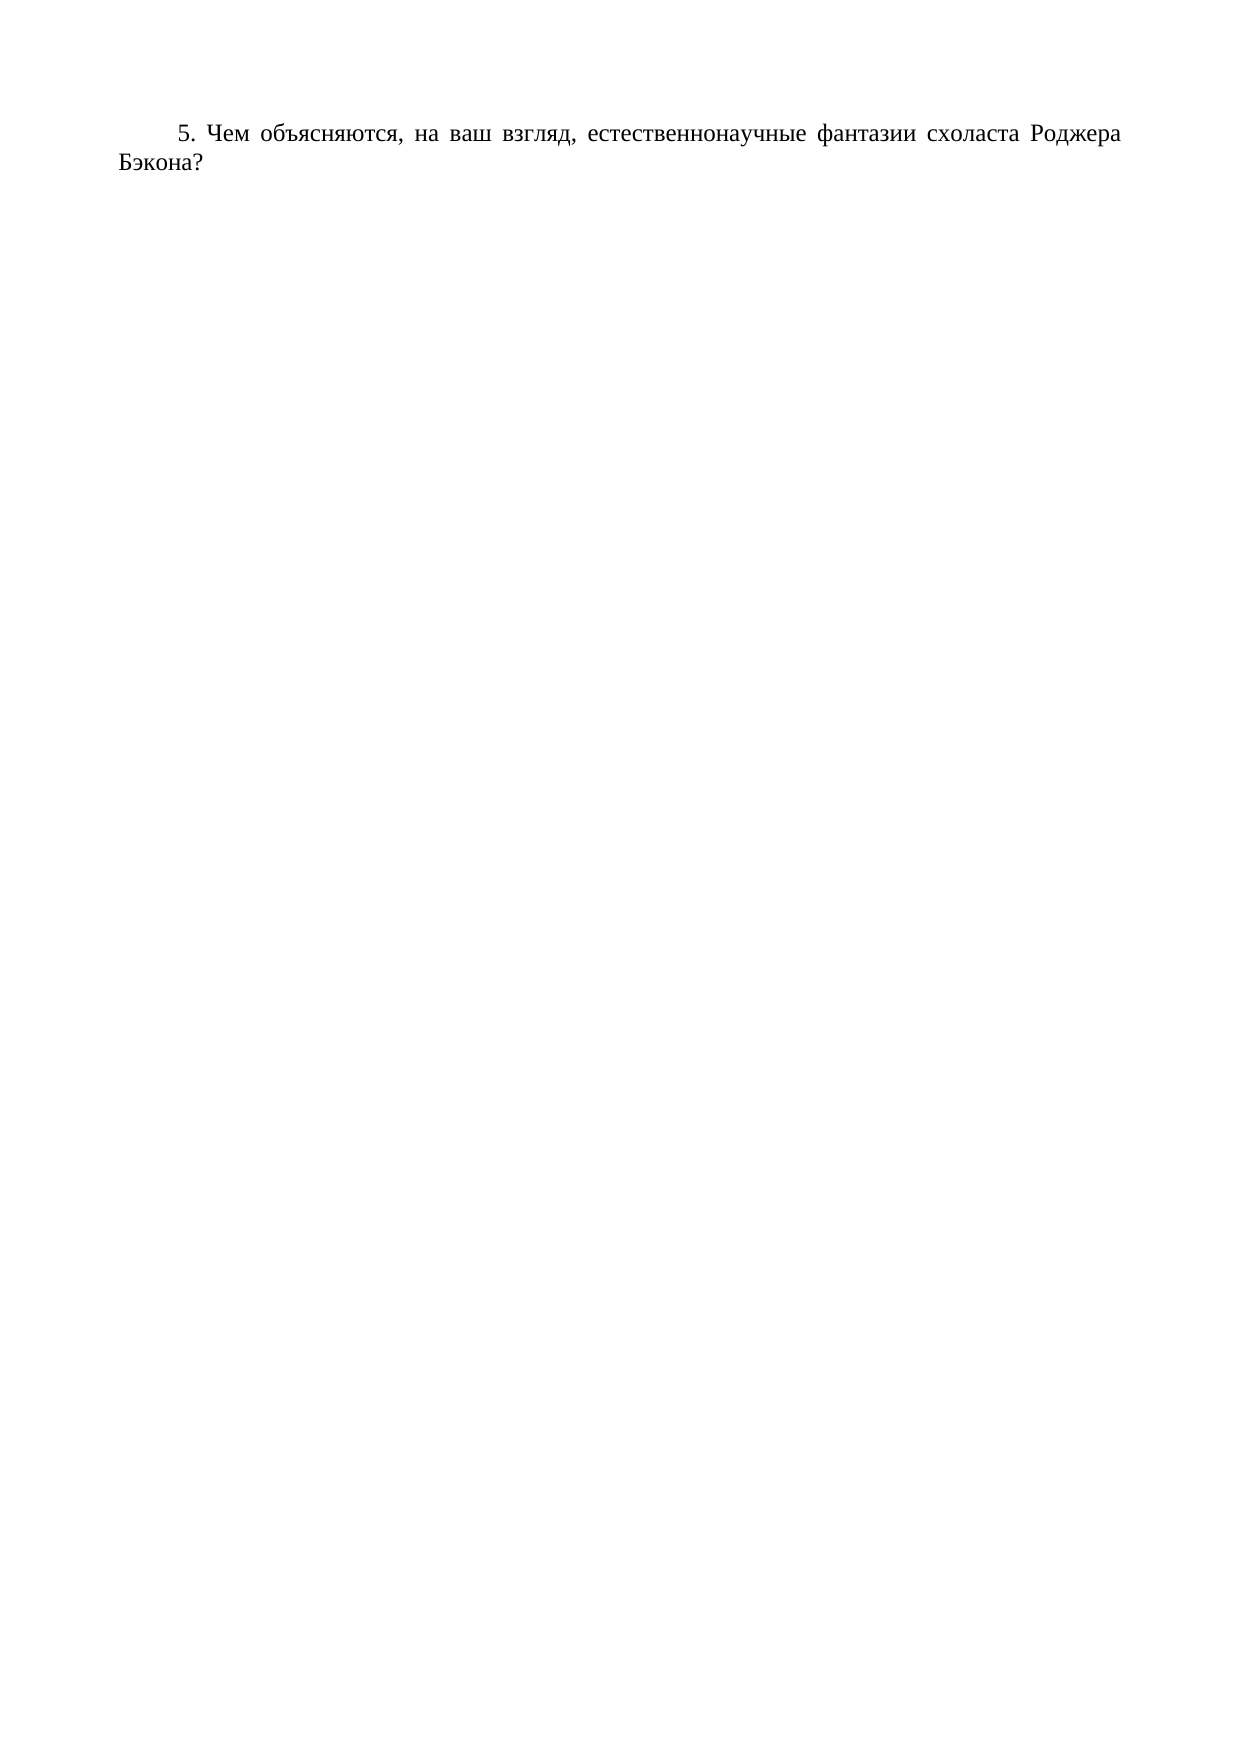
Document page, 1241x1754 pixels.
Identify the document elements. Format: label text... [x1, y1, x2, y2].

text 5. Чем объясняются, на ваш взгляд, естественнонаучные фантазии схоласта Роджера Бэкона? [118, 118, 1122, 176]
